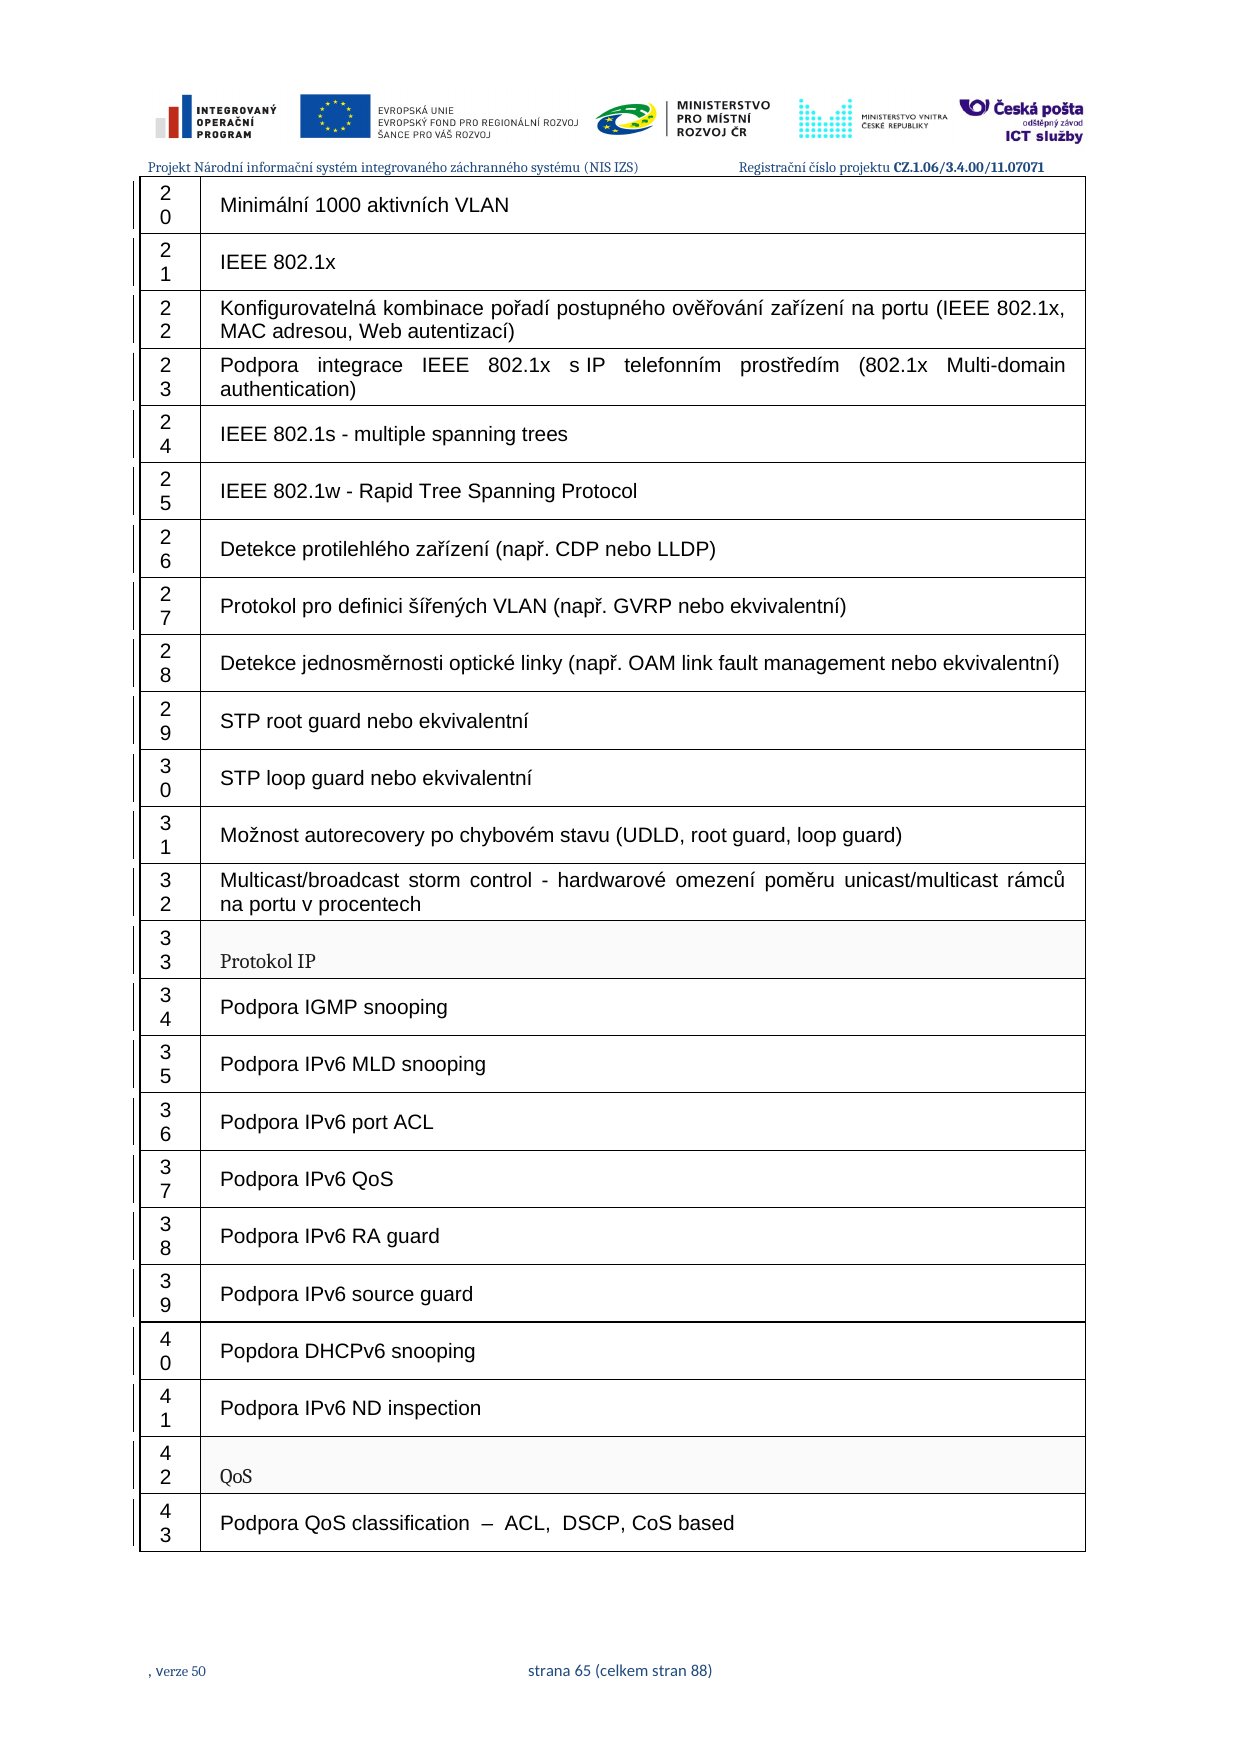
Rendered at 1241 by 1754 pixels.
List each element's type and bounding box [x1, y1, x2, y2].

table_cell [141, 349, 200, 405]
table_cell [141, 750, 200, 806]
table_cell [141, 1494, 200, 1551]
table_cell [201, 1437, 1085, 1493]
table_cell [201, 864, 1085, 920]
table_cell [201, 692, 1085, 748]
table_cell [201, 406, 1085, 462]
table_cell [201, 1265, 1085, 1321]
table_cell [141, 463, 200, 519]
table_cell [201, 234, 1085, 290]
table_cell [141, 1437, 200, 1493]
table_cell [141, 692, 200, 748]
picture [147, 86, 1091, 152]
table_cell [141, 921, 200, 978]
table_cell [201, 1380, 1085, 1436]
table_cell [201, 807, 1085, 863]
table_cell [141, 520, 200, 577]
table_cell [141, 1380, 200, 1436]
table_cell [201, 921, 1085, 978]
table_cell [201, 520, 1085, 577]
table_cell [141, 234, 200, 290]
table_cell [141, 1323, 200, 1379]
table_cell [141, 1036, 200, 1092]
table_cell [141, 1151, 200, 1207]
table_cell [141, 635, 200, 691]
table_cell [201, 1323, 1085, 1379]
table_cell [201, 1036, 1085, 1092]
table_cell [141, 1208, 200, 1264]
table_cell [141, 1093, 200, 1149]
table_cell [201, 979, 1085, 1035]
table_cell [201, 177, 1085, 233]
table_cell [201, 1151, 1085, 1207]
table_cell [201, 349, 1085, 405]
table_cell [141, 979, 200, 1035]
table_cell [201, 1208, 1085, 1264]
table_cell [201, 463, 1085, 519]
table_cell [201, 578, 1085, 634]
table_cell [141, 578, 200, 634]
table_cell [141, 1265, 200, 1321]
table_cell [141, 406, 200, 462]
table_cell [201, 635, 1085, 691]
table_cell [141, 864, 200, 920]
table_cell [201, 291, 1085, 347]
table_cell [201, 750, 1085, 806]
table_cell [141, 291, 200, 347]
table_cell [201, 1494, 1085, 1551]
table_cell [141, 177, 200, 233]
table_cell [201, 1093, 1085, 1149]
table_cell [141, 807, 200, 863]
